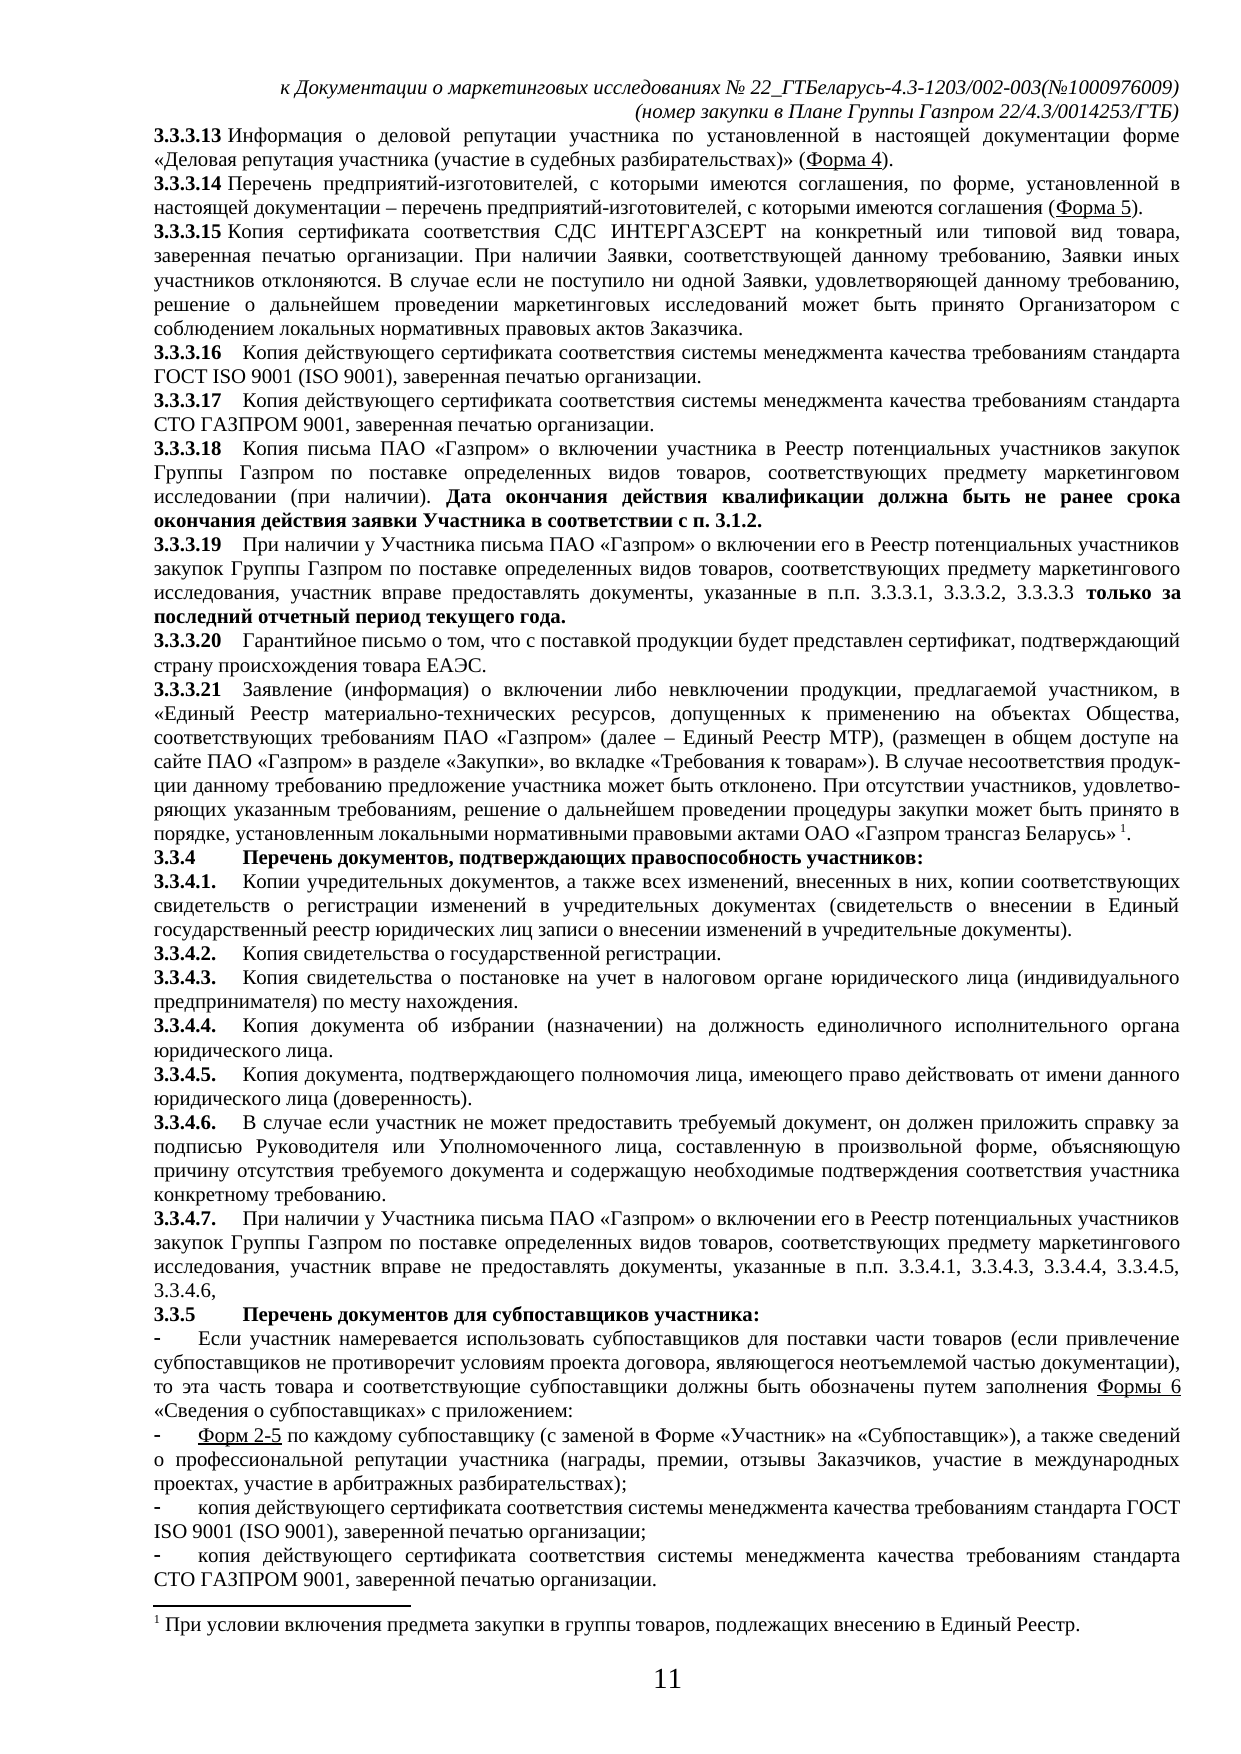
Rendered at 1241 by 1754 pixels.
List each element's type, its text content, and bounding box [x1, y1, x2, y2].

list Копия сертификата соответствия СДС ИНТЕРГАЗСЕРТ на конкретный или типовой вид товара, заверенная печатью организации. При наличии Заявки, соответствующей данному требованию, Заявки иных участников отклоняются. В случае если не поступило ни одной Заявки, удовлетворяющей данному требованию, решение о дальнейшем проведении маркетинговых исследований может быть принято Организатором с соблюдением локальных нормативных правовых актов Заказчика. [153, 219, 1181, 340]
list Форм 2-5 по каждому субпоставщику (с заменой в Форме «Участник» на «Субпоставщик»), а также сведений о профессиональной репутации участника (награды, премии, отзывы Заказчиков, участие в международных проектах, участие в арбитражных разбирательствах); [153, 1422, 1181, 1495]
list При наличии у Участника письма ПАО «Газпром» о включении его в Реестр потенциальных участников закупок Группы Газпром по поставке определенных видов товаров, соответствующих предмету маркетингового исследования, участник вправе не предоставлять документы, указанные в п.п. 3.3.4.1, 3.3.4.3, 3.3.4.4, 3.3.4.5, 3.3.4.6, [153, 1206, 1181, 1302]
list При наличии у Участника письма ПАО «Газпром» о включении его в Реестр потенциальных участников закупок Группы Газпром по поставке определенных видов товаров, соответствующих предмету маркетингового исследования, участник вправе предоставлять документы, указанные в п.п. 3.3.3.1, 3.3.3.2, 3.3.3.3 только за последний отчетный период текущего года. [153, 532, 1181, 628]
list Копии учредительных документов, а также всех изменений, внесенных в них, копии соответствующих свидетельств о регистрации изменений в учредительных документах (свидетельств о внесении в Единый государственный реестр юридических лиц записи о внесении изменений в учредительные документы). [153, 869, 1181, 941]
list Перечень предприятий-изготовителей, с которыми имеются соглашения, по форме, установленной в настоящей документации – перечень предприятий-изготовителей, с которыми имеются соглашения (Форма 5). [153, 171, 1181, 219]
list Копия документа об избрании (назначении) на должность единоличного исполнительного органа юридического лица. [153, 1013, 1181, 1062]
list В случае если участник не может предоставить требуемый документ, он должен приложить справку за подписью Руководителя или Уполномоченного лица, составленную в произвольной форме, объясняющую причину отсутствия требуемого документа и содержащую необходимые подтверждения соответствия участника конкретному требованию. [153, 1110, 1181, 1206]
list Если участник намеревается использовать субпоставщиков для поставки части товаров (если привлечение субпоставщиков не противоречит условиям проекта договора, являющегося неотъемлемой частью документации), то эта часть товара и соответствующие субпоставщики должны быть обозначены путем заполнения Формы 6 «Сведения о субпоставщиках» с приложением: [153, 1326, 1181, 1422]
list Перечень документов, подтверждающих правоспособность участников: [153, 845, 1181, 869]
list Копия свидетельства о государственной регистрации. [153, 941, 1181, 965]
list Копия действующего сертификата соответствия системы менеджмента качества требованиям стандарта СТО ГАЗПРОМ 9001, заверенная печатью организации. [153, 388, 1181, 436]
list копия действующего сертификата соответствия системы менеджмента качества требованиям стандарта СТО ГАЗПРОМ 9001, заверенной печатью организации. [153, 1543, 1181, 1591]
list Информация о деловой репутации участника по установленной в настоящей документации форме «Деловая репутация участника (участие в судебных разбирательствах)» (Форма 4). [153, 123, 1181, 171]
list копия действующего сертификата соответствия системы менеджмента качества требованиям стандарта ГОСТ ISO 9001 (ISO 9001), заверенной печатью организации; [153, 1495, 1181, 1543]
list Заявление (информация) о включении либо невключении продукции, предлагаемой участником, в «Единый Реестр материально-технических ресурсов, допущенных к применению на объектах Общества, соответствующих требованиям ПАО «Газпром» (далее – Единый Реестр МТР), (размещен в общем доступе на сайте ПАО «Газпром» в разделе «Закупки», во вкладке «Требования к товарам»). В случае несоответствия продук-ции данному требованию предложение участника может быть отклонено. При отсутствии участников, удовлетво-ряющих указанным требованиям, решение о дальнейшем проведении процедуры закупки может быть принято в порядке, установленным локальными нормативными правовыми актами ОАО «Газпром трансгаз Беларусь» . [153, 677, 1181, 845]
list Копия свидетельства о постановке на учет в налоговом органе юридического лица (индивидуального предпринимателя) по месту нахождения. [153, 965, 1181, 1013]
list Копия действующего сертификата соответствия системы менеджмента качества требованиям стандарта ГОСТ ISO 9001 (ISO 9001), заверенная печатью организации. [153, 340, 1181, 388]
list Гарантийное письмо о том, что с поставкой продукции будет представлен сертификат, подтверждающий страну происхождения товара ЕАЭС. [153, 628, 1181, 677]
list Копия документа, подтверждающего полномочия лица, имеющего право действовать от имени данного юридического лица (доверенность). [153, 1062, 1181, 1110]
list Перечень документов для субпоставщиков участника: [153, 1302, 1181, 1326]
list Копия письма ПАО «Газпром» о включении участника в Реестр потенциальных участников закупок Группы Газпром по поставке определенных видов товаров, соответствующих предмету маркетинговом исследовании (при наличии). Дата окончания действия квалификации должна быть не ранее срока окончания действия заявки Участника в соответствии с п. 3.1.2. [153, 436, 1181, 532]
